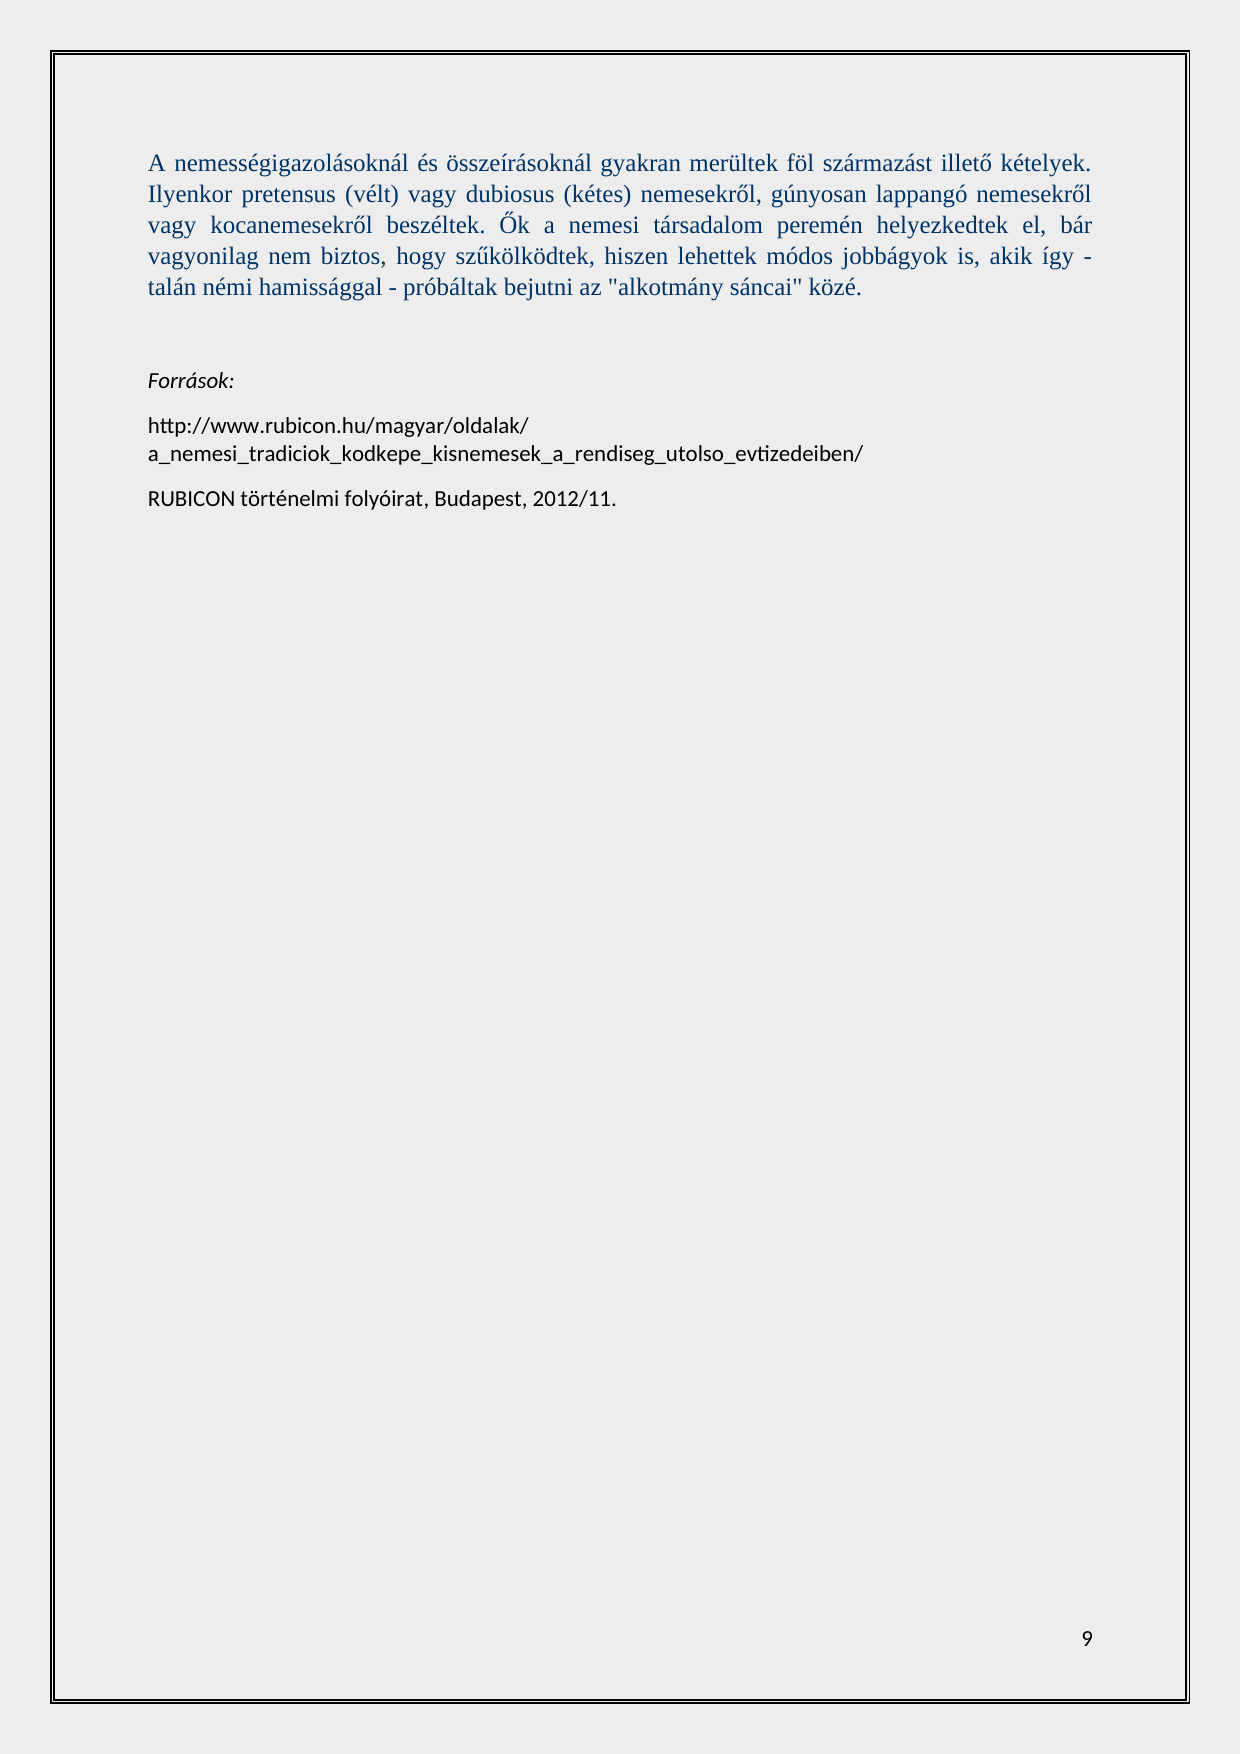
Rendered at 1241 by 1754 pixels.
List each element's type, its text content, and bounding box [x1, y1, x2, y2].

text Források: [148, 366, 1093, 394]
text A nemességigazolásoknál és összeírásoknál gyakran merültek föl származást illető kételyek. Ilyenkor pretensus (vélt) vagy dubiosus (kétes) nemesekről, gúnyosan lappangó nemesekről vagy kocanemesekről beszéltek. Ők a nemesi társadalom peremén helyezkedtek el, bár vagyonilag nem biztos, hogy szűkölködtek, hiszen lehettek módos jobbágyok is, akik így - talán némi hamissággal - próbáltak bejutni az "alkotmány sáncai" közé. [148, 148, 1093, 301]
text http://www.rubicon.hu/magyar/oldalak/a_nemesi_tradiciok_kodkepe_kisnemesek_a_rendiseg_utolso_evtizedeiben/ [148, 411, 1093, 467]
text RUBICON történelmi folyóirat, Budapest, 2012/11. [148, 484, 1093, 512]
